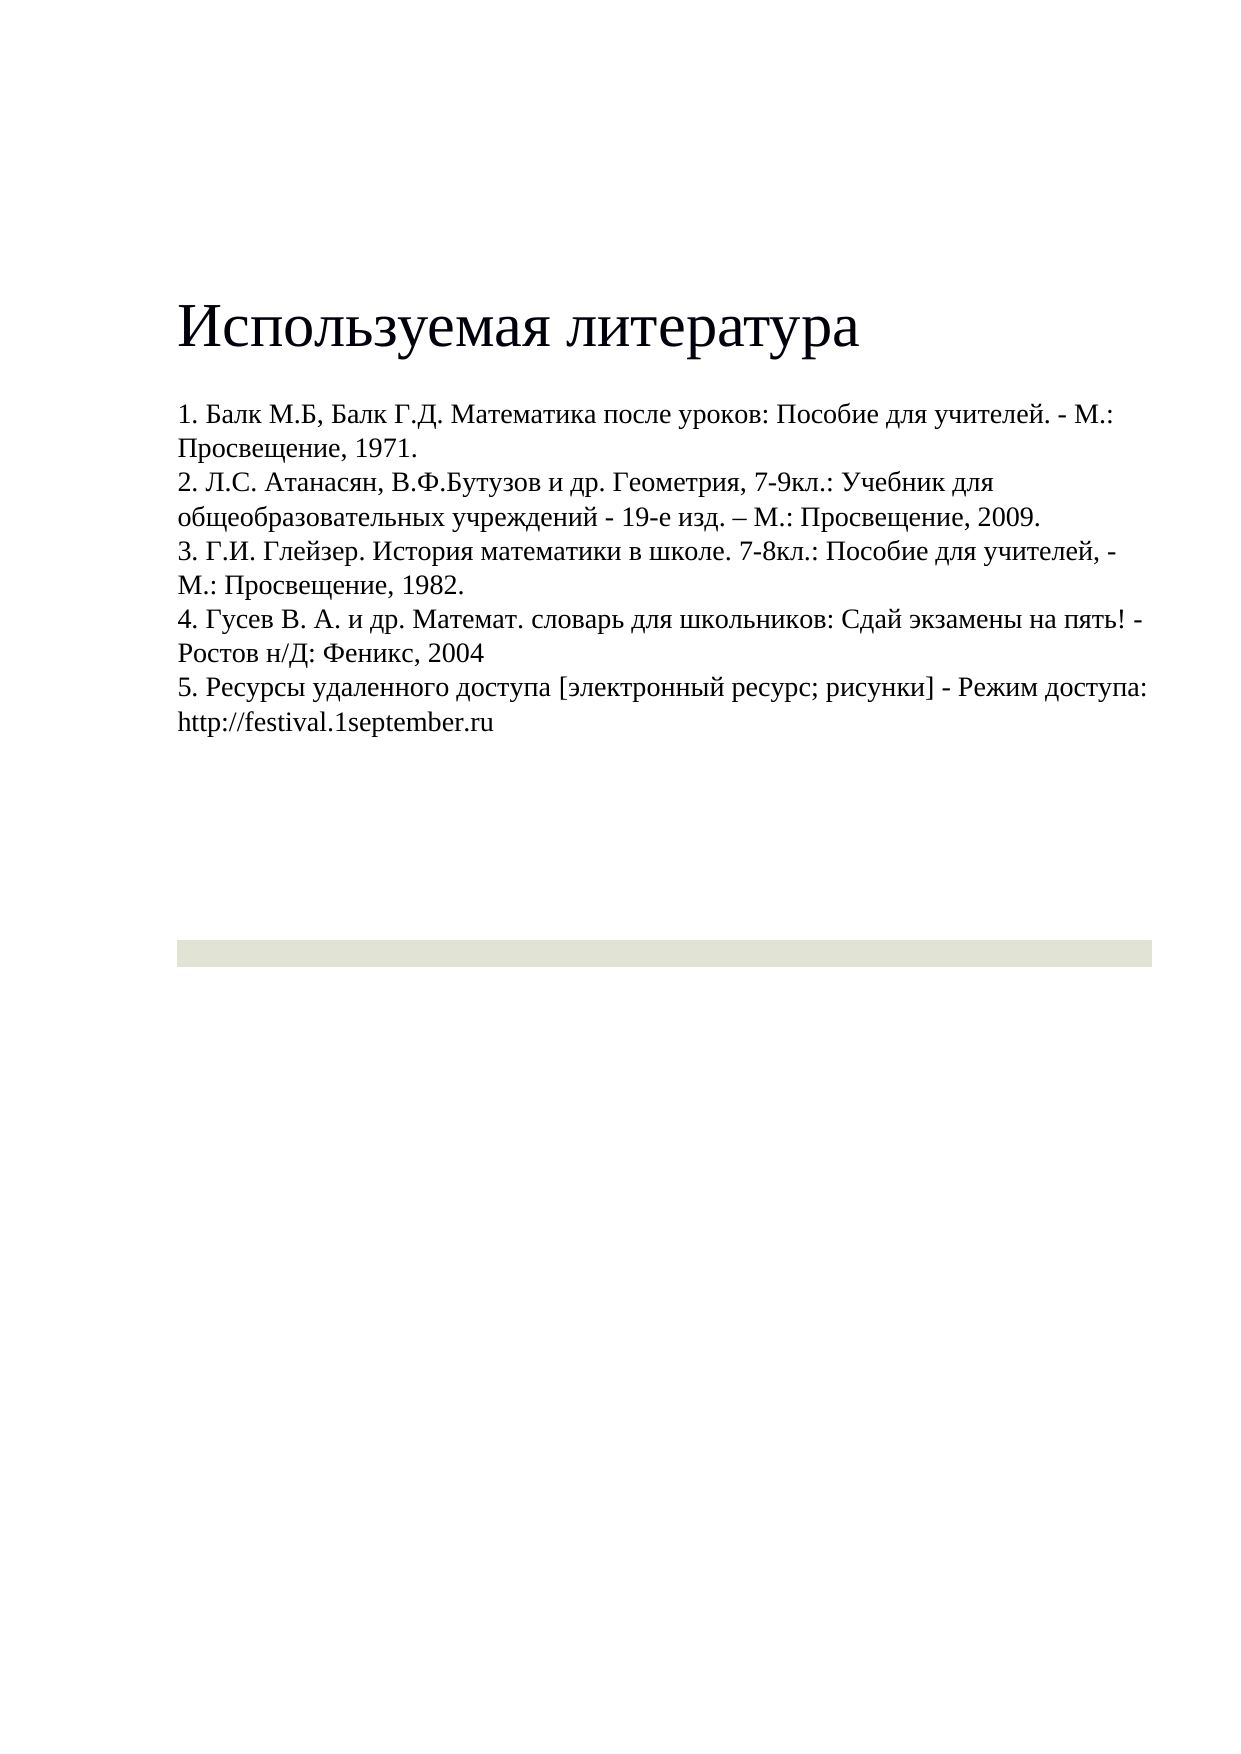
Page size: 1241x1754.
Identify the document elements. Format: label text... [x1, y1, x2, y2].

text 2. Л.С. Атанасян, В.Ф.Бутузов и др. Геометрия, 7-9кл.: Учебник для общеобразовательных учреждений - 19-е изд. – М.: Просвещение, 2009. [177, 464, 1152, 532]
text 3. Г.И. Глейзер. История математики в школе. 7-8кл.: Пособие для учителей, - М.: Просвещение, 1982. [177, 532, 1152, 600]
text 5. Ресурсы удаленного доступа [электронный ресурс; рисунки] - Режим доступа: http://festival.1september.ru [177, 669, 1152, 737]
text 1. Балк М.Б, Балк Г.Д. Математика после уроков: Пособие для учителей. - М.: Просвещение, 1971. [177, 395, 1152, 464]
text 4. Гусев В. А. и др. Математ. словарь для школьников: Сдай экзамены на пять! - Ростов н/Д: Феникс, 2004 [177, 600, 1152, 669]
text Используемая литература [177, 288, 1152, 360]
